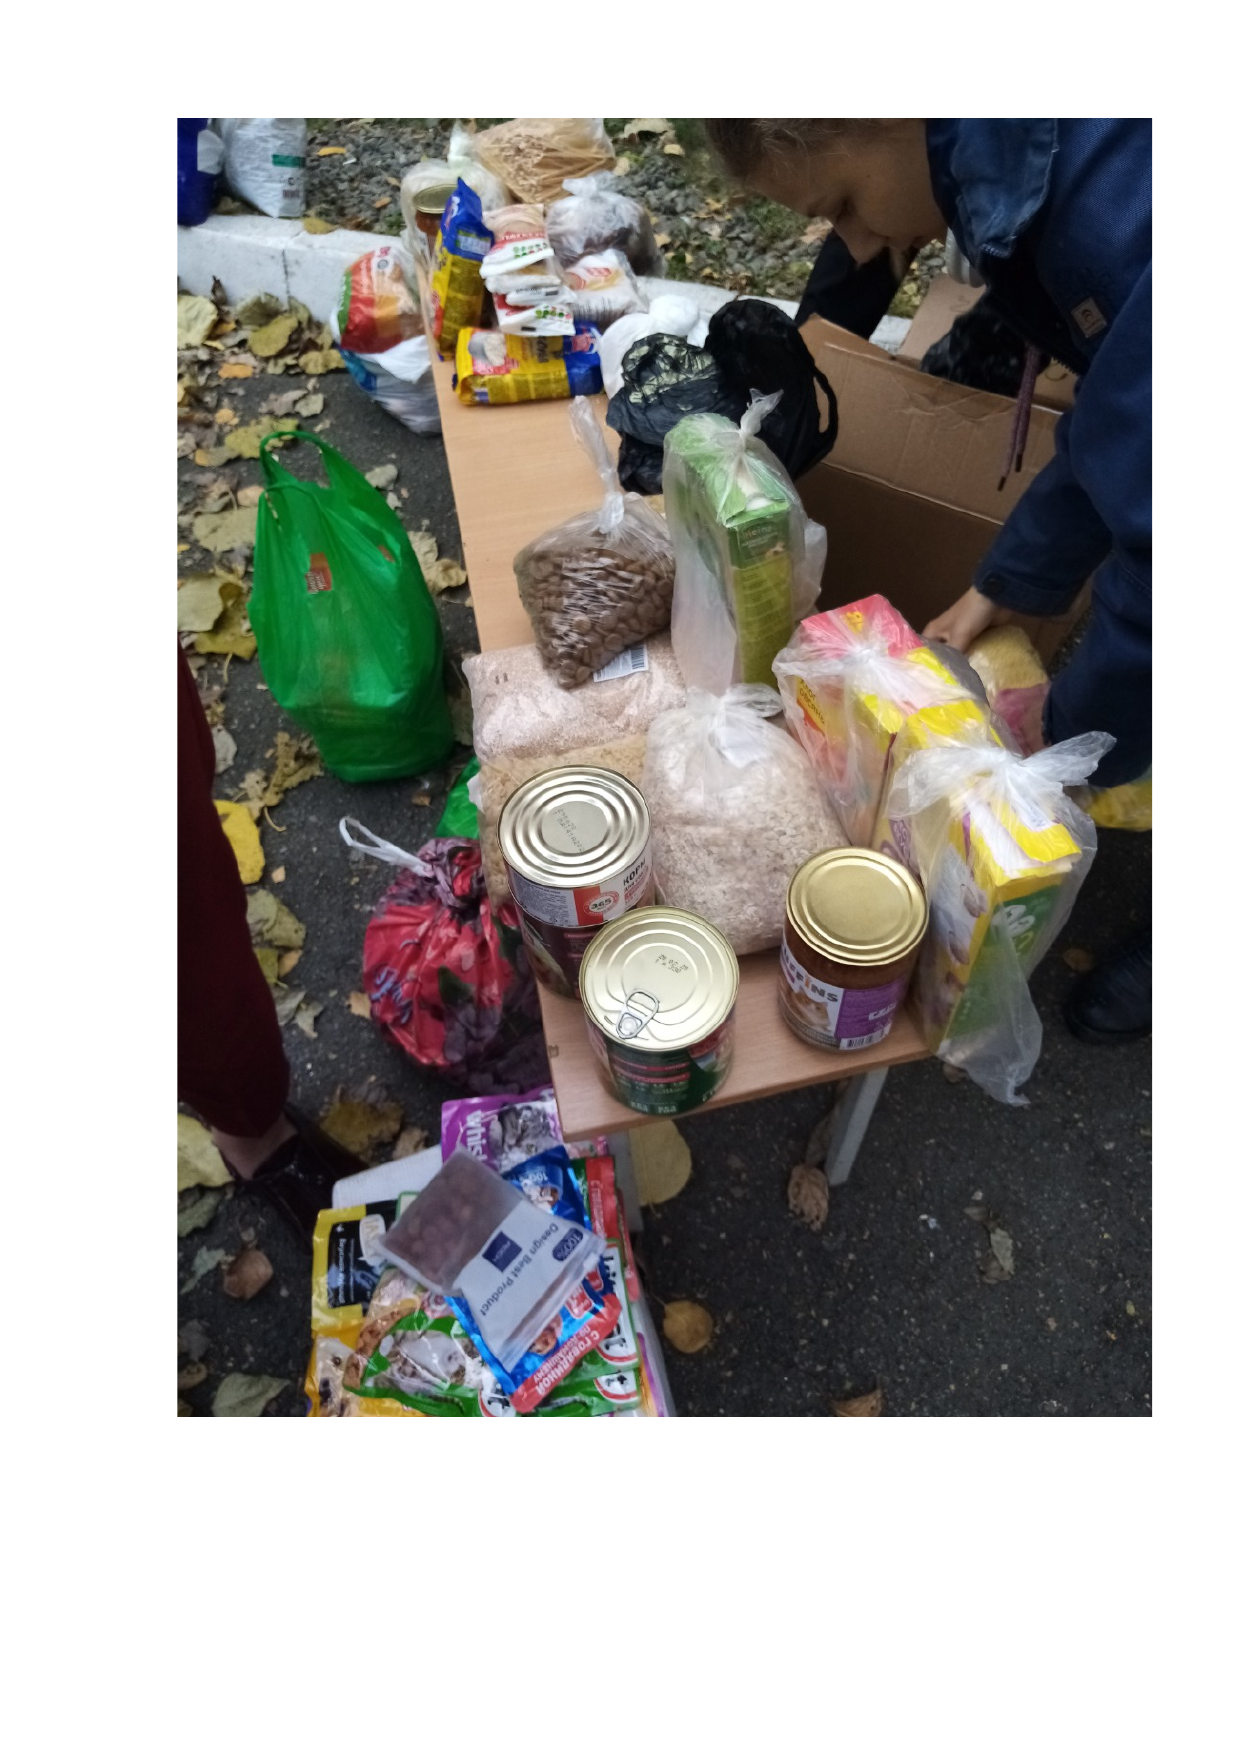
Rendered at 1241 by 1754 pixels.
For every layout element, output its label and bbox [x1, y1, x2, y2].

picture [177, 118, 1153, 1417]
